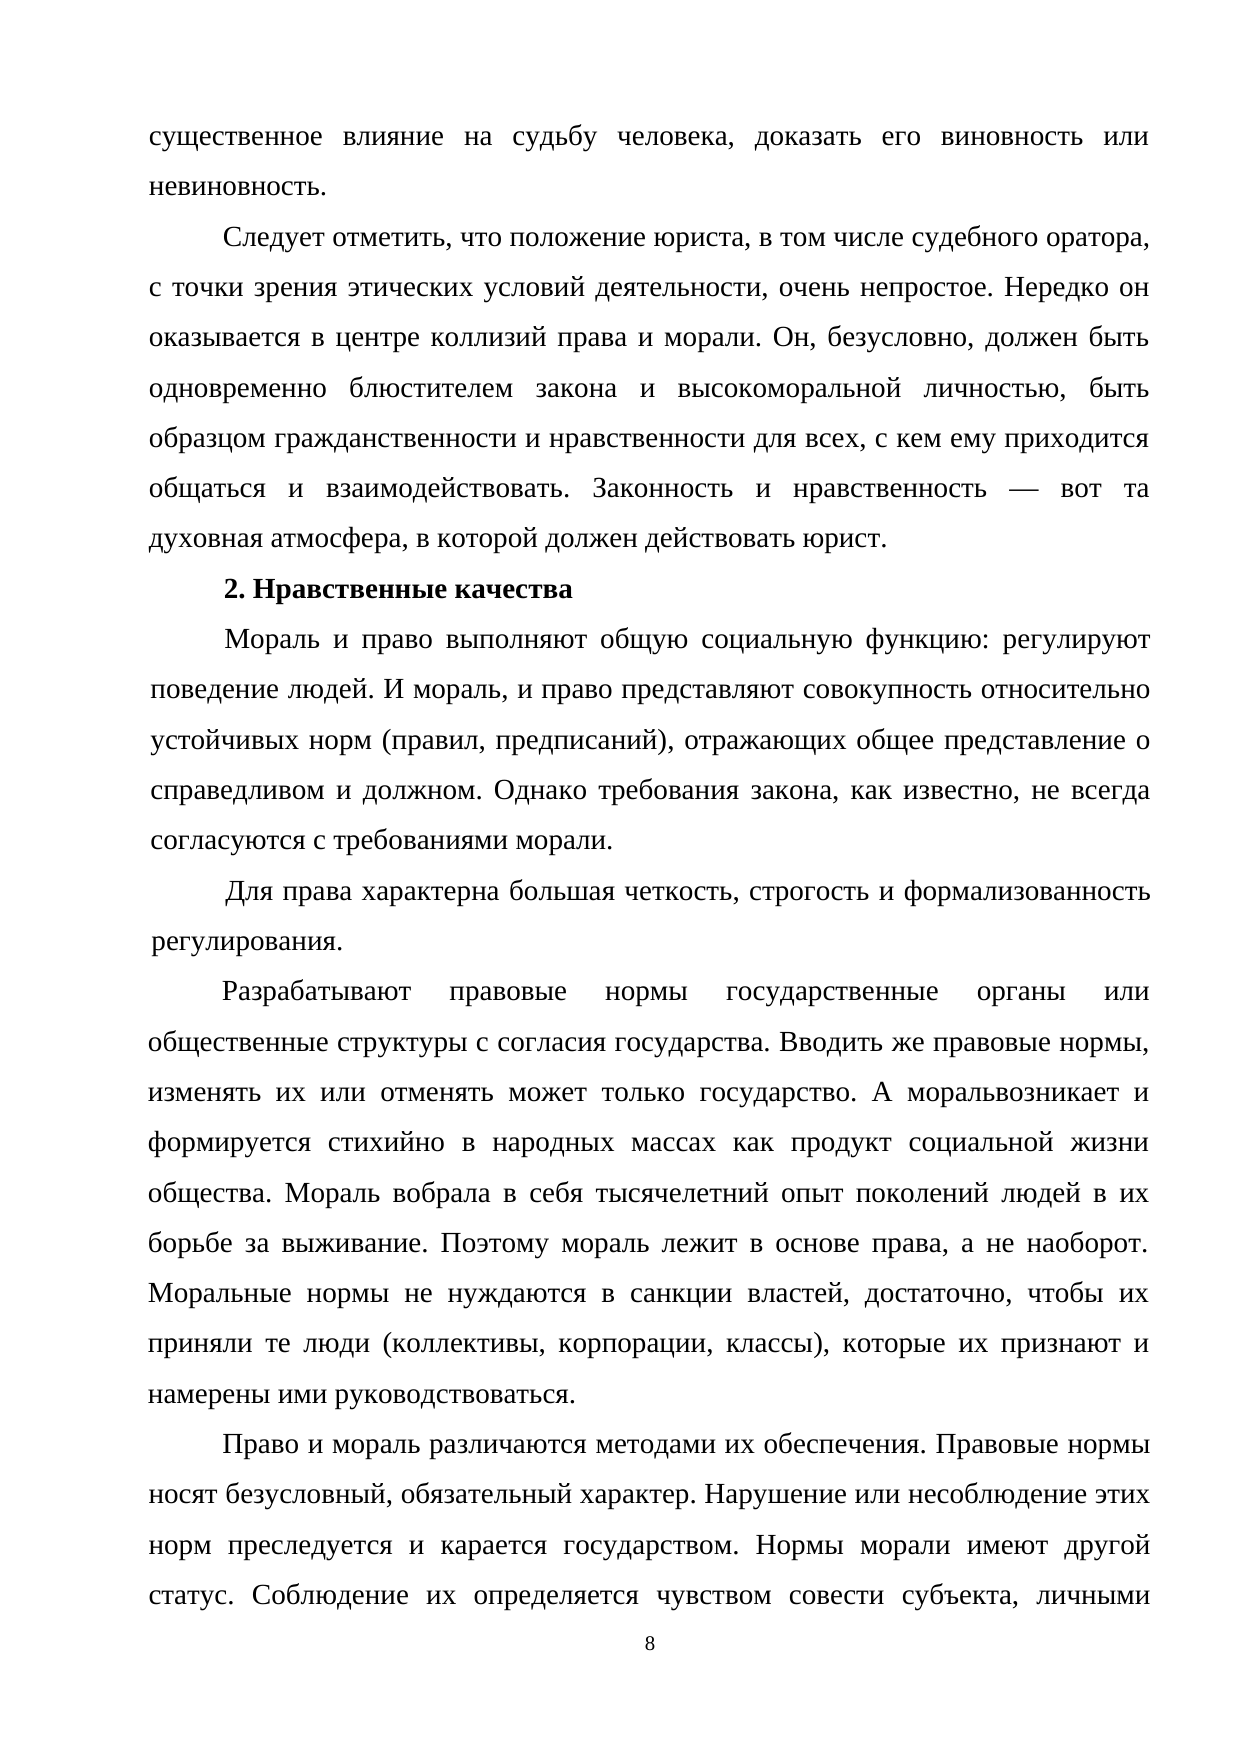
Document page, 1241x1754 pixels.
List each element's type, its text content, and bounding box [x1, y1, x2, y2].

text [149, 118, 1150, 202]
text Мораль и право выполняют общую социальную функцию: регулируют поведение людей. И мораль, и право представляют совокупность относительно устойчивых норм (правил, предписаний), отражающих общее представление о справедливом и должном. Однако требования закона, как известно, не всегда согласуются с требованиями морали. [150, 621, 1152, 856]
text 2. Нравственные качества [150, 571, 1152, 604]
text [148, 1426, 1151, 1611]
text Для права характерна большая четкость, строгость и формализованность регулирования. [151, 873, 1152, 957]
text Разрабатывают правовые нормы государственные органы или общественные структуры с согласия государства. Вводить же правовые нормы, изменять их или отменять может только государство. А моральвозникает и формируется стихийно в народных массах как продукт социальной жизни общества. Мораль вобрала в себя тысячелетний опыт поколений людей в их борьбе за выживание. Поэтому мораль лежит в основе права, а не наоборот. Моральные нормы не нуждаются в санкции властей, достаточно, чтобы их приняли те люди (коллективы, корпорации, классы), которые их признают и намерены ими руководствоваться. [148, 973, 1150, 1409]
text Следует отметить, что положение юриста, в том числе судебного оратора, с точки зрения этических условий деятельности, очень непростое. Нередко он оказывается в центре коллизий права и морали. Он, безусловно, должен быть одновременно блюстителем закона и высокоморальной личностью, быть образцом гражданственности и нравственности для всех, с кем ему приходится общаться и взаимодействовать. Законность и нравственность — вот та духовная атмосфера, в которой должен действовать юрист. [149, 219, 1151, 554]
